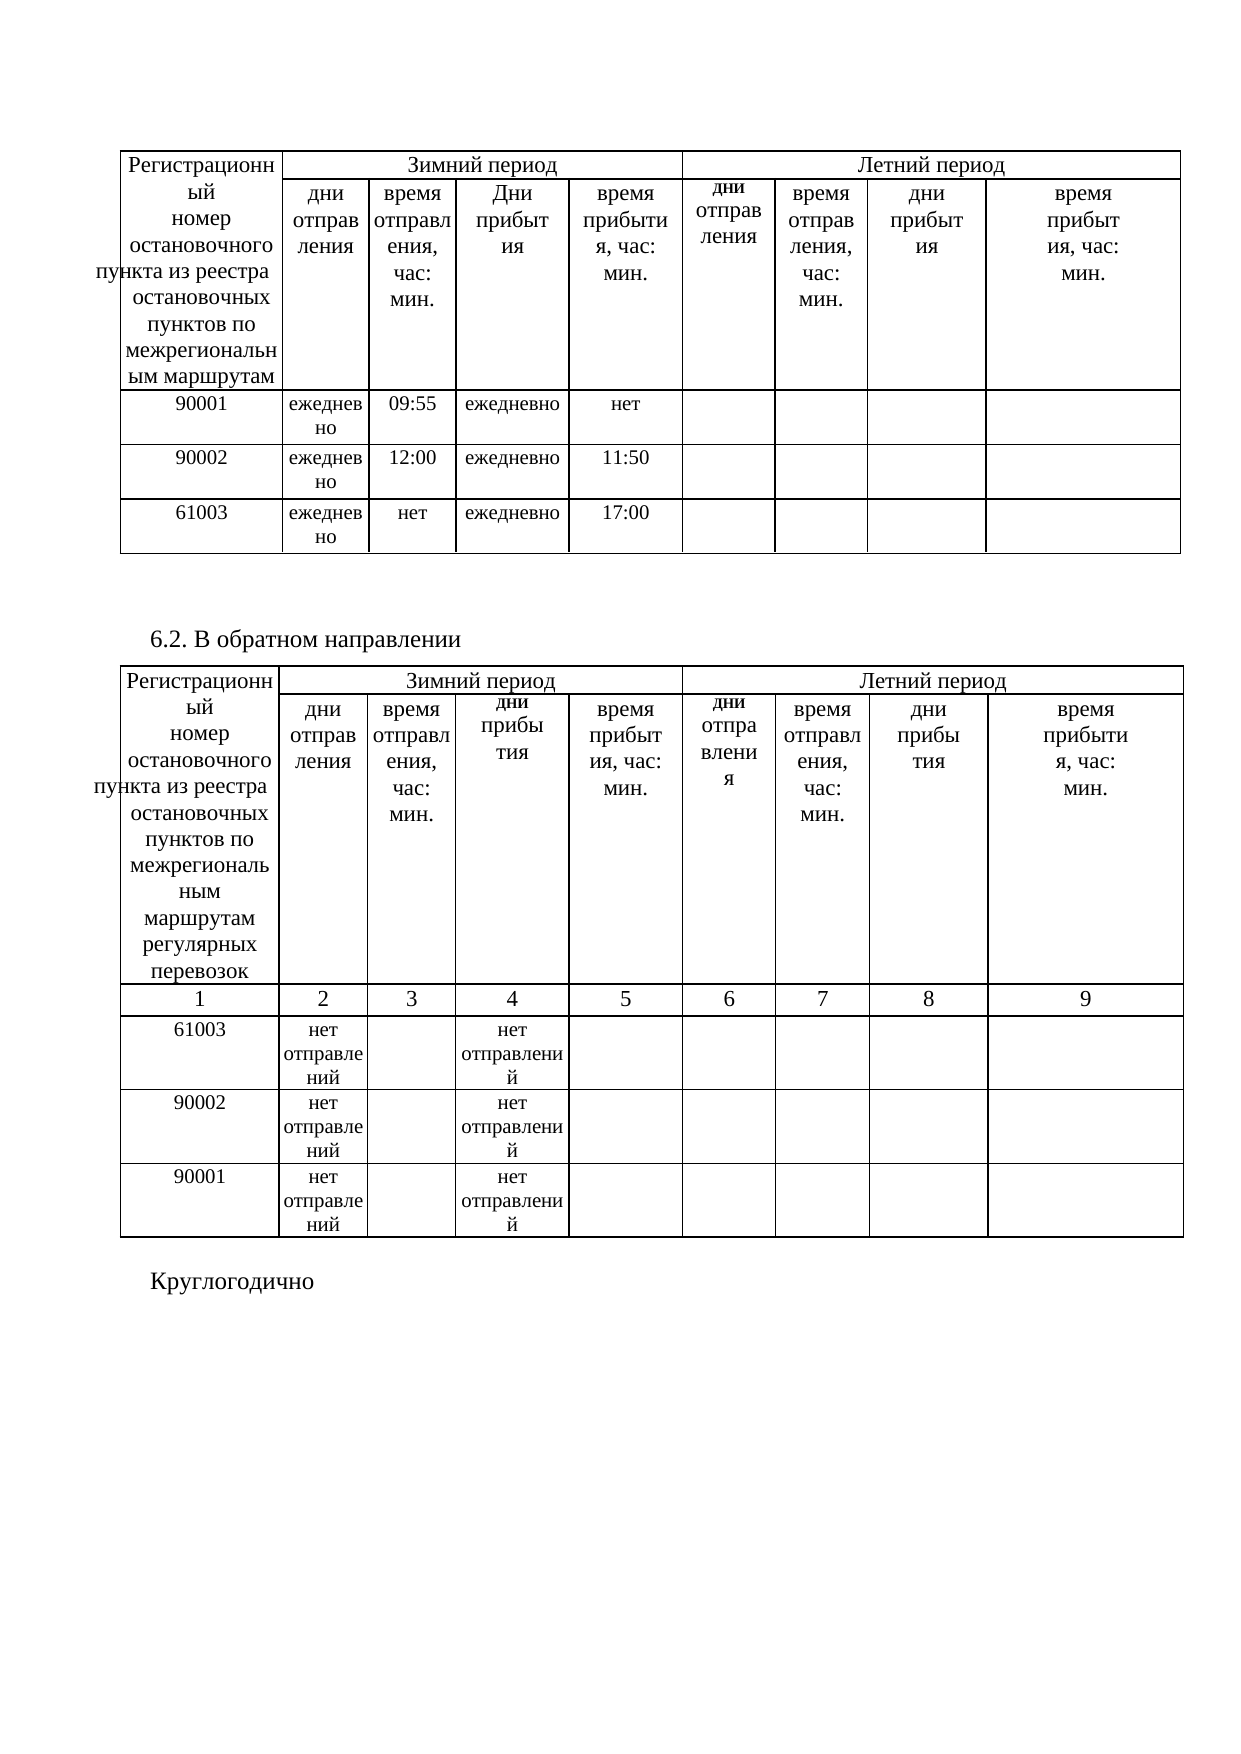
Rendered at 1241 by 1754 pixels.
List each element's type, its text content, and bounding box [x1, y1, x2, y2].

table_cell 3 [368, 985, 455, 1015]
table_cell ежедневно [457, 391, 568, 444]
table_cell [683, 1017, 775, 1089]
table_cell [776, 1017, 869, 1089]
table_cell [870, 1017, 987, 1089]
table_cell [683, 1164, 775, 1236]
text 6.2. В обратном направлении [150, 624, 1090, 653]
table_cell время отправл ения, час: мин. [370, 180, 455, 389]
table_cell 2 [280, 985, 367, 1015]
table_cell [570, 1164, 682, 1236]
table_cell [683, 391, 774, 444]
table_cell нет отправлений [280, 1164, 367, 1236]
table_cell ежедневно [457, 445, 568, 498]
table_cell [683, 1090, 775, 1162]
table_cell ДНИ прибы тия [456, 695, 568, 983]
table_cell 4 [456, 985, 568, 1015]
table_cell [776, 1164, 869, 1236]
table_cell [987, 445, 1180, 498]
table_cell 90001 [121, 391, 282, 444]
table_cell [868, 391, 985, 444]
table_header Зимний период [280, 667, 682, 693]
text Круглогодично [150, 1266, 1090, 1295]
table_cell [683, 500, 774, 552]
table_cell ДНИ отправ ления [683, 180, 774, 389]
table_header Летний период [683, 152, 1180, 178]
table_cell нет отправлений [280, 1090, 367, 1162]
table_cell [987, 500, 1180, 552]
table_cell [776, 500, 867, 552]
table_cell 09:55 [370, 391, 455, 444]
table_cell нет отправлений [280, 1017, 367, 1089]
table_cell [683, 445, 774, 498]
table_cell [989, 1090, 1183, 1162]
table_cell [570, 1017, 682, 1089]
table_cell дни прибыт ия [868, 180, 985, 389]
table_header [121, 152, 282, 389]
table_cell [989, 1017, 1183, 1089]
table_header Регистрационный номер остановочного пункта из реестра остановочных пунктов по межрегиональным маршрутам регулярных перевозок [121, 667, 278, 983]
table_cell ежедневно [457, 500, 568, 552]
table_cell дни отправ ления [283, 180, 368, 389]
table_cell 17:00 [570, 500, 682, 552]
table_cell 1 [121, 985, 278, 1015]
table_cell 12:00 [370, 445, 455, 498]
table_cell ежедневно [283, 500, 368, 552]
table_cell [570, 1090, 682, 1162]
table_cell 11:50 [570, 445, 682, 498]
table_cell [368, 1017, 455, 1089]
table_cell 90001 [121, 1164, 278, 1236]
table_cell [776, 391, 867, 444]
table_cell [870, 1164, 987, 1236]
table_cell ежедневно [283, 445, 368, 498]
table_cell [989, 1164, 1183, 1236]
table_cell [870, 1090, 987, 1162]
table_cell время отправл ения, час: мин. [368, 695, 455, 983]
table_cell 6 [683, 985, 775, 1015]
table_cell [368, 1090, 455, 1162]
table_cell ДНИ отпра влени я [683, 695, 775, 983]
table_cell нет [370, 500, 455, 552]
table_header Летний период [683, 667, 1183, 693]
table_cell нет [570, 391, 682, 444]
table_cell нет отправлений [456, 1017, 568, 1089]
table_cell дни прибы тия [870, 695, 987, 983]
table_cell нет отправлений [456, 1164, 568, 1236]
table_cell 9 [989, 985, 1183, 1015]
table_cell время прибыт ия, час: мин. [987, 180, 1180, 389]
table_cell 90002 [121, 1090, 278, 1162]
table_cell 8 [870, 985, 987, 1015]
table_cell время отправ ления, час: мин. [776, 180, 867, 389]
table_cell дни отправ ления [280, 695, 367, 983]
table_cell [868, 445, 985, 498]
table_cell Дни прибыт ия [457, 180, 568, 389]
table_cell время прибыт ия, час: мин. [570, 695, 682, 983]
table_cell [368, 1164, 455, 1236]
table_cell время отправл ения, час: мин. [776, 695, 869, 983]
table_cell время прибыти я, час: мин. [570, 180, 682, 389]
table_cell нет отправлений [456, 1090, 568, 1162]
table_cell [868, 500, 985, 552]
table_cell 61003 [121, 1017, 278, 1089]
table_cell [987, 391, 1180, 444]
table_cell 90002 [121, 445, 282, 498]
table_cell 5 [570, 985, 682, 1015]
table_cell 61003 [121, 500, 282, 552]
table_cell ежедневно [283, 391, 368, 444]
table_cell [776, 445, 867, 498]
table_cell время прибыти я, час: мин. [989, 695, 1183, 983]
table_cell [776, 1090, 869, 1162]
table_header Зимний период [283, 152, 682, 178]
table_cell 7 [776, 985, 869, 1015]
